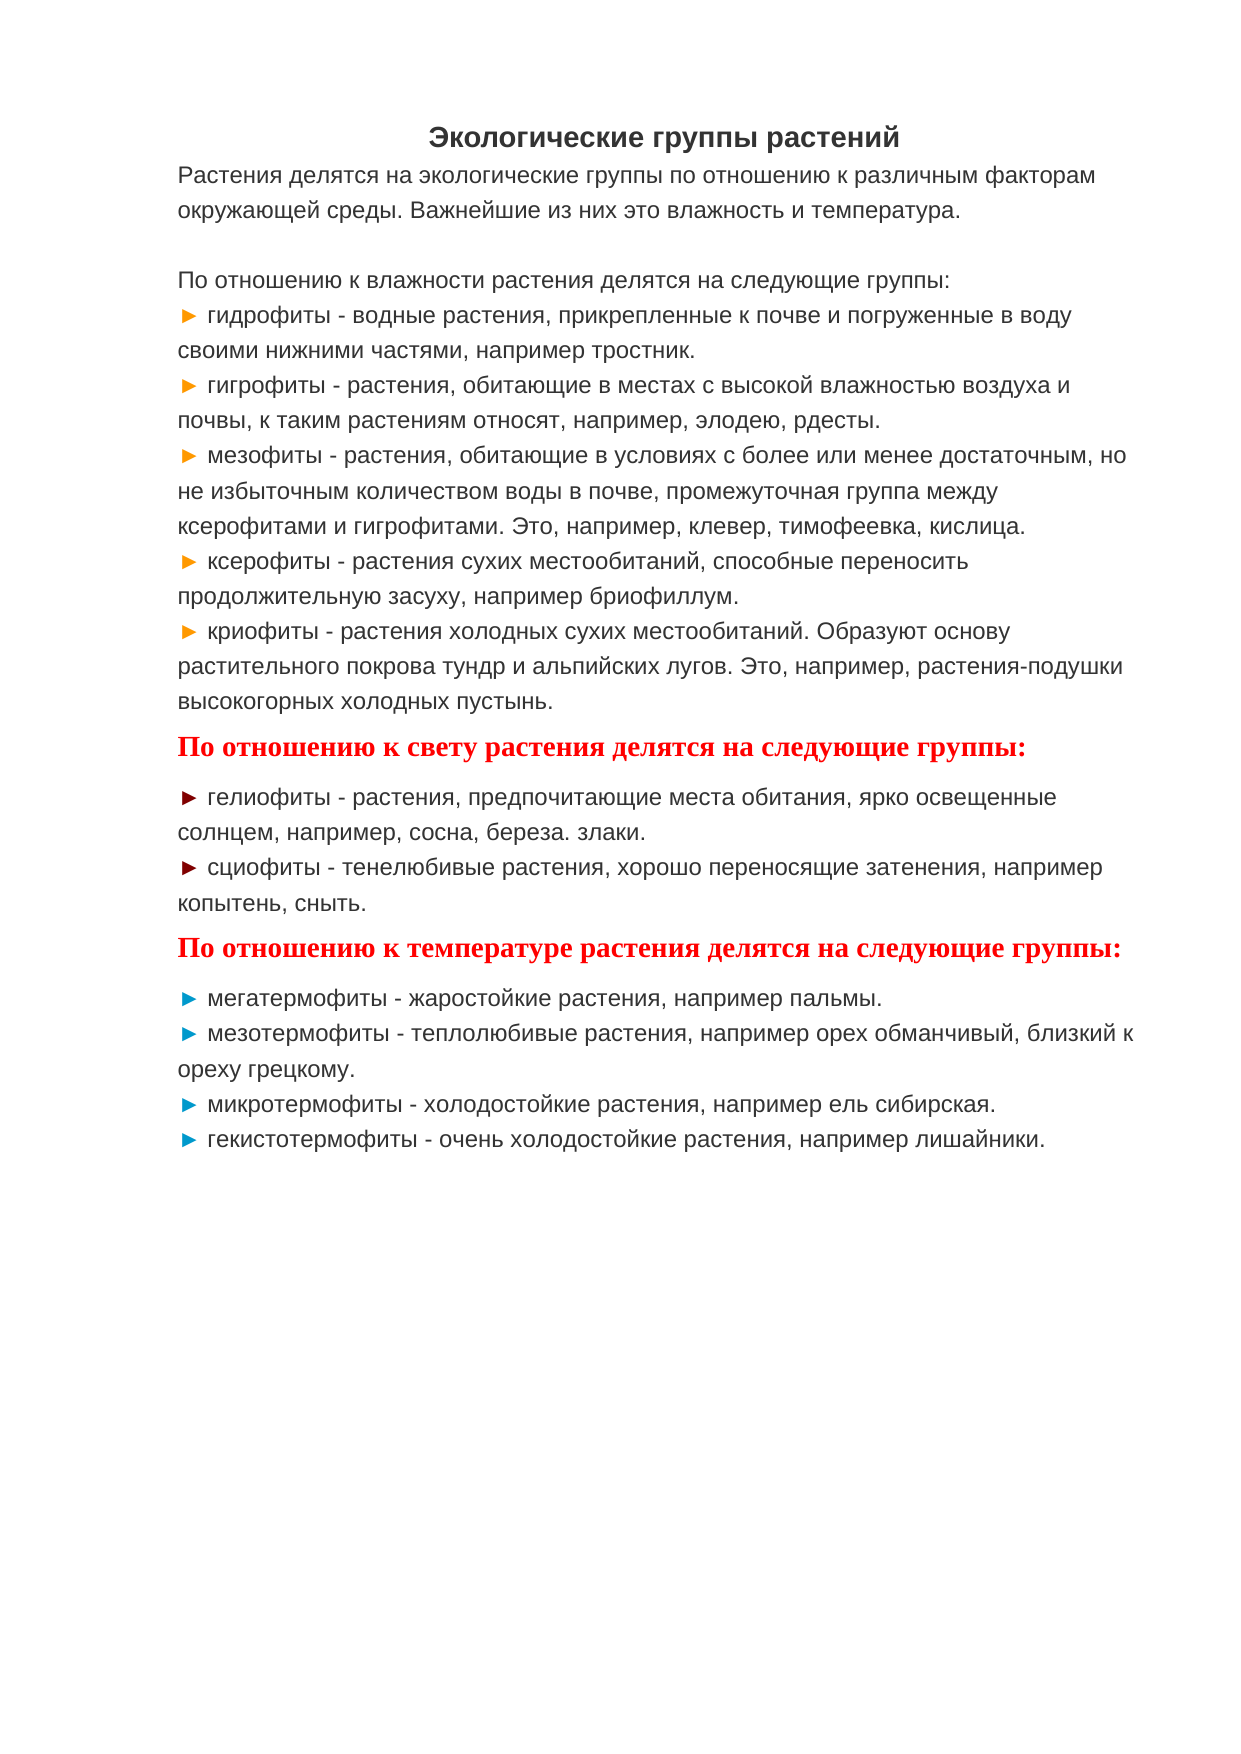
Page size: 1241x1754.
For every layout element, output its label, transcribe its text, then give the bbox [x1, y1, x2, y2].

text ► гидрофиты - водные растения, прикрепленные к почве и погруженные в воду своими нижними частями, например тростник. ► гигрофиты - растения, обитающие в местах с высокой влажностью воздуха и почвы, к таким растениям относят, например, элодею, рдесты. ► мезофиты - растения, обитающие в условиях с более или менее достаточным, но не избыточным количеством воды в почве, промежуточная группа между ксерофитами и гигрофитами. Это, например, клевер, тимофеевка, кислица. ► ксерофиты - растения сухих местообитаний, способные переносить продолжительную засуху, например бриофиллум. ► криофиты - растения холодных сухих местообитаний. Образуют основу растительного покрова тундр и альпийских лугов. Это, например, растения-подушки высокогорных холодных пустынь. [177, 294, 1152, 715]
text ► гелиофиты - растения, предпочитающие места обитания, ярко освещенные солнцем, например, сосна, береза. злаки. ► сциофиты - тенелюбивые растения, хорошо переносящие затенения, например копытень, сныть. [177, 776, 1152, 916]
text Растения делятся на экологические группы по отношению к различным факторам окружающей среды. Важнейшие из них это влажность и температура. По отношению к влажности растения делятся на следующие группы: [177, 153, 1152, 294]
text По отношению к температуре растения делятся на следующие группы: [177, 929, 1152, 964]
text По отношению к свету растения делятся на следующие группы: [177, 728, 1152, 763]
text ► мегатермофиты - жаростойкие растения, например пальмы. ► мезотермофиты - теплолюбивые растения, например орех обманчивый, близкий к ореху грецкому. ► микротермофиты - холодостойкие растения, например ель сибирская. ► гекистотермофиты - очень холодостойкие растения, например лишайники. [177, 977, 1152, 1152]
text Экологические группы растений [177, 118, 1152, 153]
